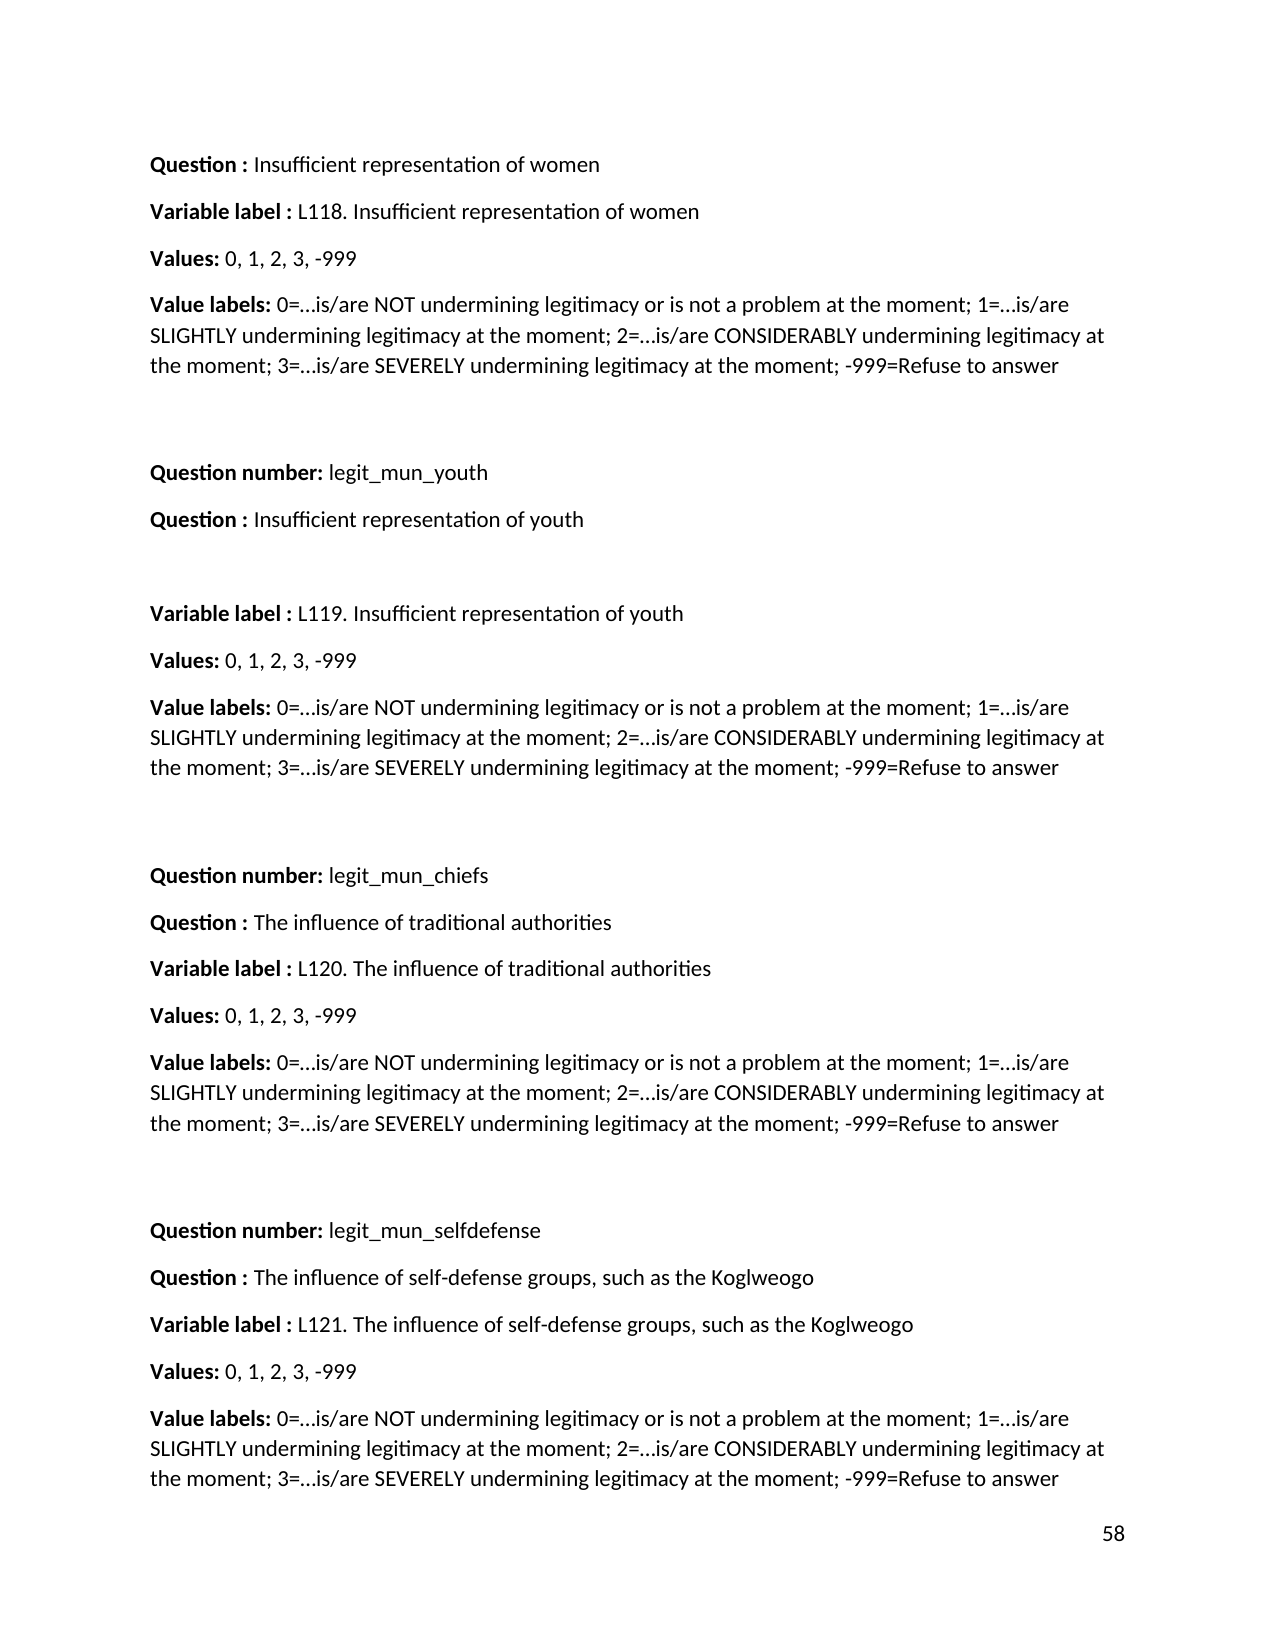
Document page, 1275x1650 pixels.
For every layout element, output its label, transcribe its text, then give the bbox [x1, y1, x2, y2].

text Question : Insufficient representation of youth [150, 505, 1125, 533]
text Variable label : L120. The influence of traditional authorities [150, 954, 1125, 983]
text Values: 0, 1, 2, 3, -999 [150, 646, 1125, 674]
text Values: 0, 1, 2, 3, -999 [150, 1001, 1125, 1029]
text Question number: legit_mun_youth [150, 458, 1125, 487]
text Variable label : L118. Insufficient representation of women [150, 197, 1125, 225]
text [150, 291, 1125, 379]
text Values: 0, 1, 2, 3, -999 [150, 1357, 1125, 1385]
text Question : The influence of traditional authorities [150, 908, 1125, 936]
text Variable label : L121. The influence of self-defense groups, such as the Koglweogo [150, 1310, 1125, 1338]
text Question number: legit_mun_chiefs [150, 861, 1125, 889]
text Values: 0, 1, 2, 3, -999 [150, 244, 1125, 272]
text Variable label : L119. Insufficient representation of youth [150, 599, 1125, 627]
text Question number: legit_mun_selfdefense [150, 1216, 1125, 1244]
text Question : The influence of self-defense groups, such as the Koglweogo [150, 1263, 1125, 1291]
text Question : Insufficient representation of women [150, 150, 1125, 178]
